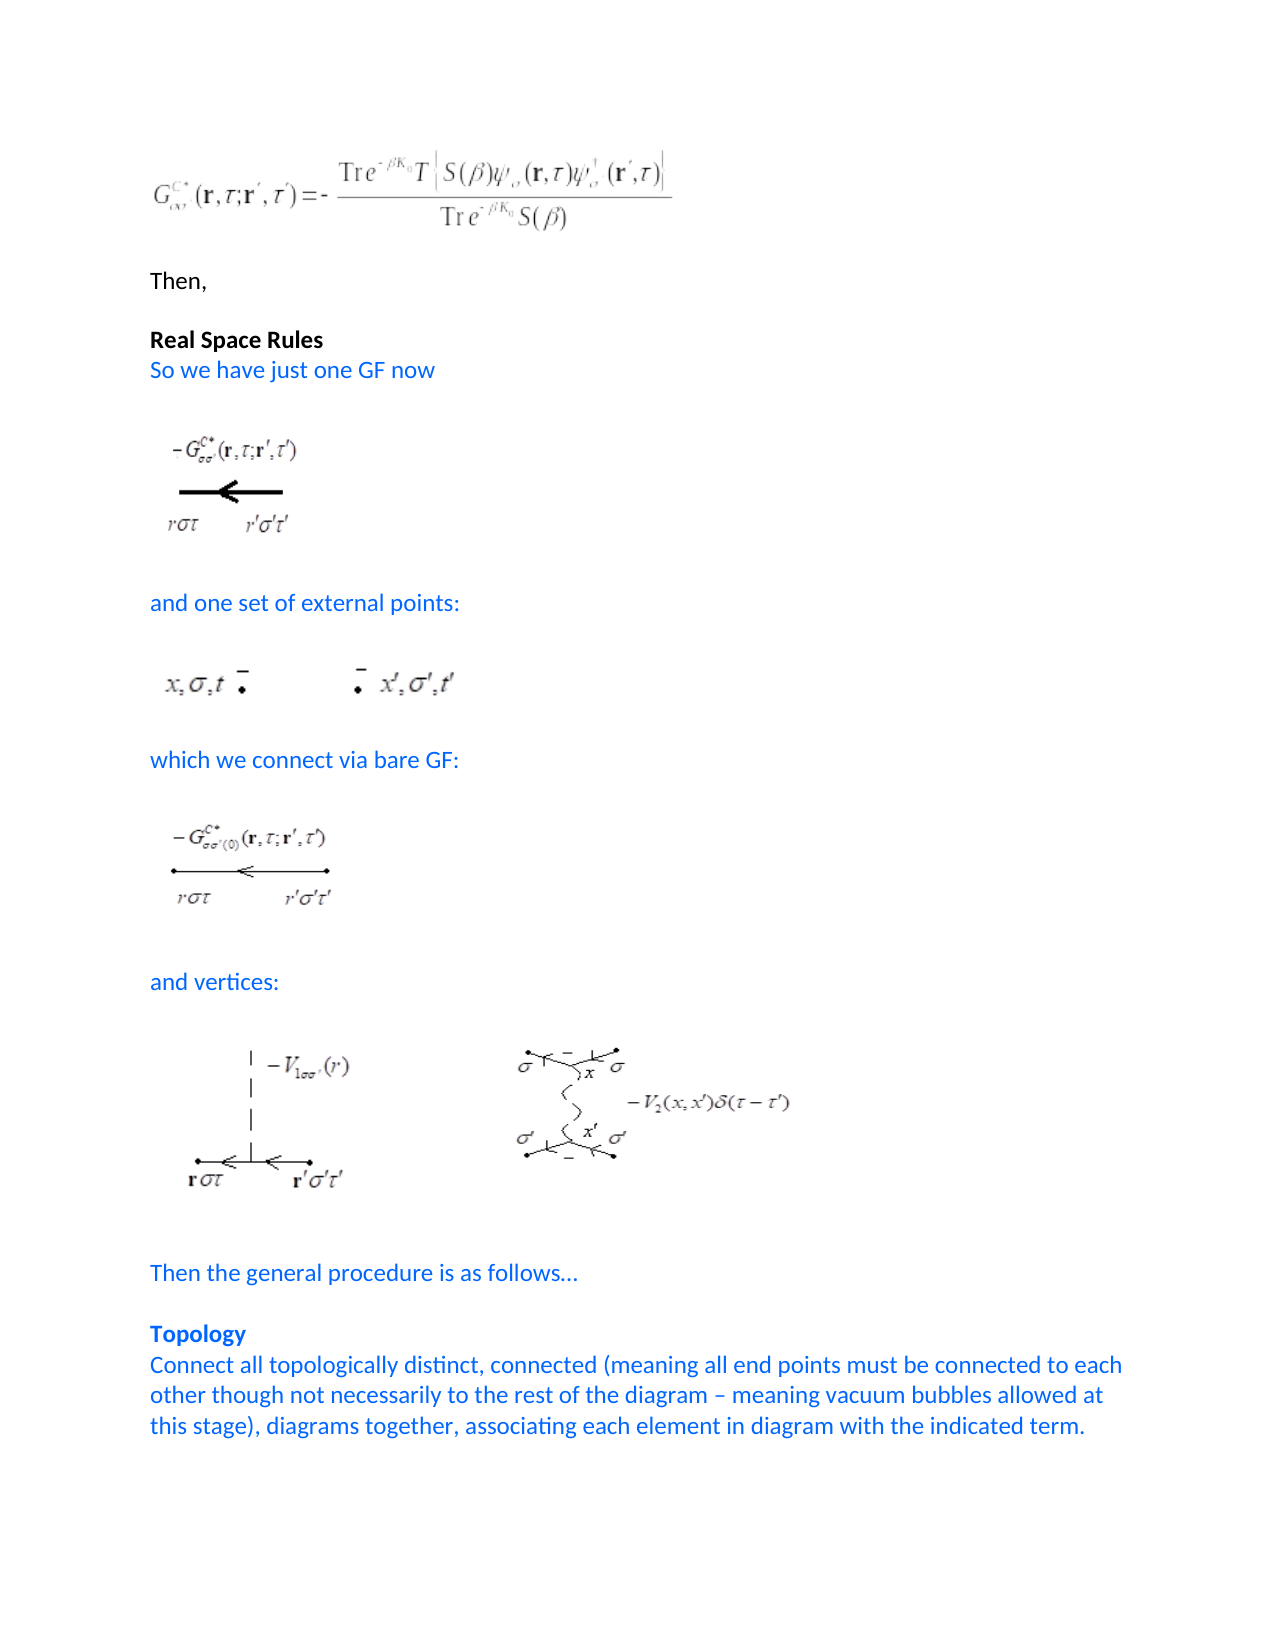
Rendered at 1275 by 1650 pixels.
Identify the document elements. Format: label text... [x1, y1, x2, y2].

text Then the general procedure is as follows… [150, 1257, 1125, 1288]
picture [150, 805, 367, 936]
text Then, [150, 266, 1125, 296]
text Real Space Rules [150, 324, 1125, 354]
picture [150, 648, 469, 714]
text and one set of external points: [150, 587, 1125, 618]
text which we connect via bare GF: [150, 744, 1125, 775]
text and vertices: [150, 966, 1125, 996]
picture [150, 415, 333, 557]
picture [150, 1032, 425, 1227]
text So we have just one GF now [150, 354, 1125, 385]
picture [450, 1026, 838, 1227]
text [150, 1349, 1125, 1440]
text Topology [150, 1318, 1125, 1349]
